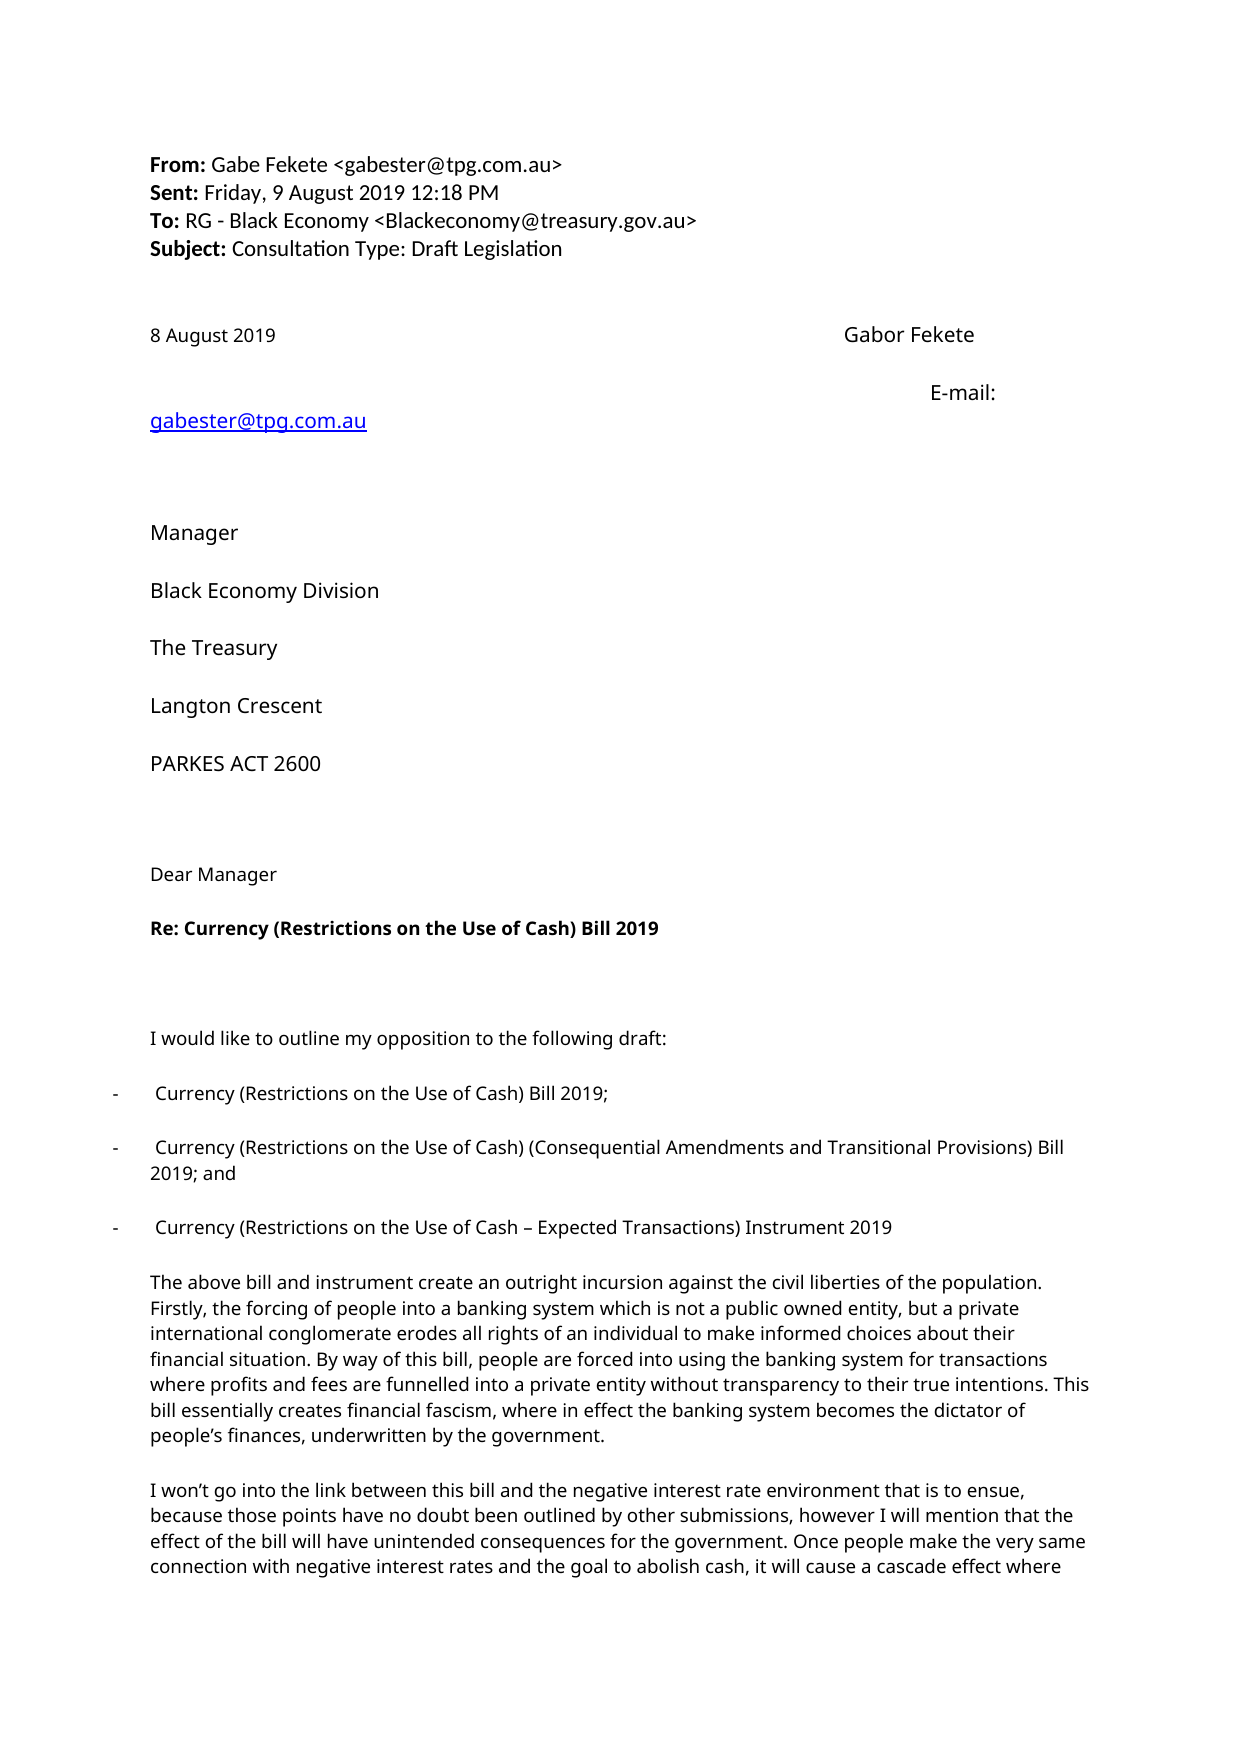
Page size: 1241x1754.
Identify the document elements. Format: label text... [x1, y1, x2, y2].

text Black Economy Division [150, 576, 1090, 604]
text I would like to outline my opposition to the following draft: [150, 1025, 1090, 1051]
text From: Gabe Fekete <gabester@tpg.com.au> Sent: Friday, 9 August 2019 12:18 PM To: RG - Black Economy <Blackeconomy@treasury.gov.au> Subject: Consultation Type: Draft Legislation [150, 150, 1090, 262]
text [150, 1477, 1090, 1579]
text Dear Manager [150, 861, 1090, 887]
text 8 August 2019 Gabor Fekete [150, 320, 1090, 348]
list - Currency (Restrictions on the Use of Cash – Expected Transactions) Instrument 2019 [112, 1215, 1090, 1240]
text Re: Currency (Restrictions on the Use of Cash) Bill 2019 [150, 916, 1090, 941]
text The above bill and instrument create an outright incursion against the civil liberties of the population. Firstly, the forcing of people into a banking system which is not a public owned entity, but a private international conglomerate erodes all rights of an individual to make informed choices about their financial situation. By way of this bill, people are forced into using the banking system for transactions where profits and fees are funnelled into a private entity without transparency to their true intentions. This bill essentially creates financial fascism, where in effect the banking system becomes the dictator of people’s finances, underwritten by the government. [150, 1269, 1090, 1448]
list - Currency (Restrictions on the Use of Cash) Bill 2019; [112, 1080, 1090, 1105]
text The Treasury [150, 633, 1090, 662]
text E-mail: gabester@tpg.com.au [150, 378, 1090, 434]
text Langton Crescent [150, 691, 1090, 719]
list - Currency (Restrictions on the Use of Cash) (Consequential Amendments and Transitional Provisions) Bill 2019; and [112, 1134, 1090, 1186]
text PARKES ACT 2600 [150, 749, 1090, 777]
text Manager [150, 518, 1090, 547]
